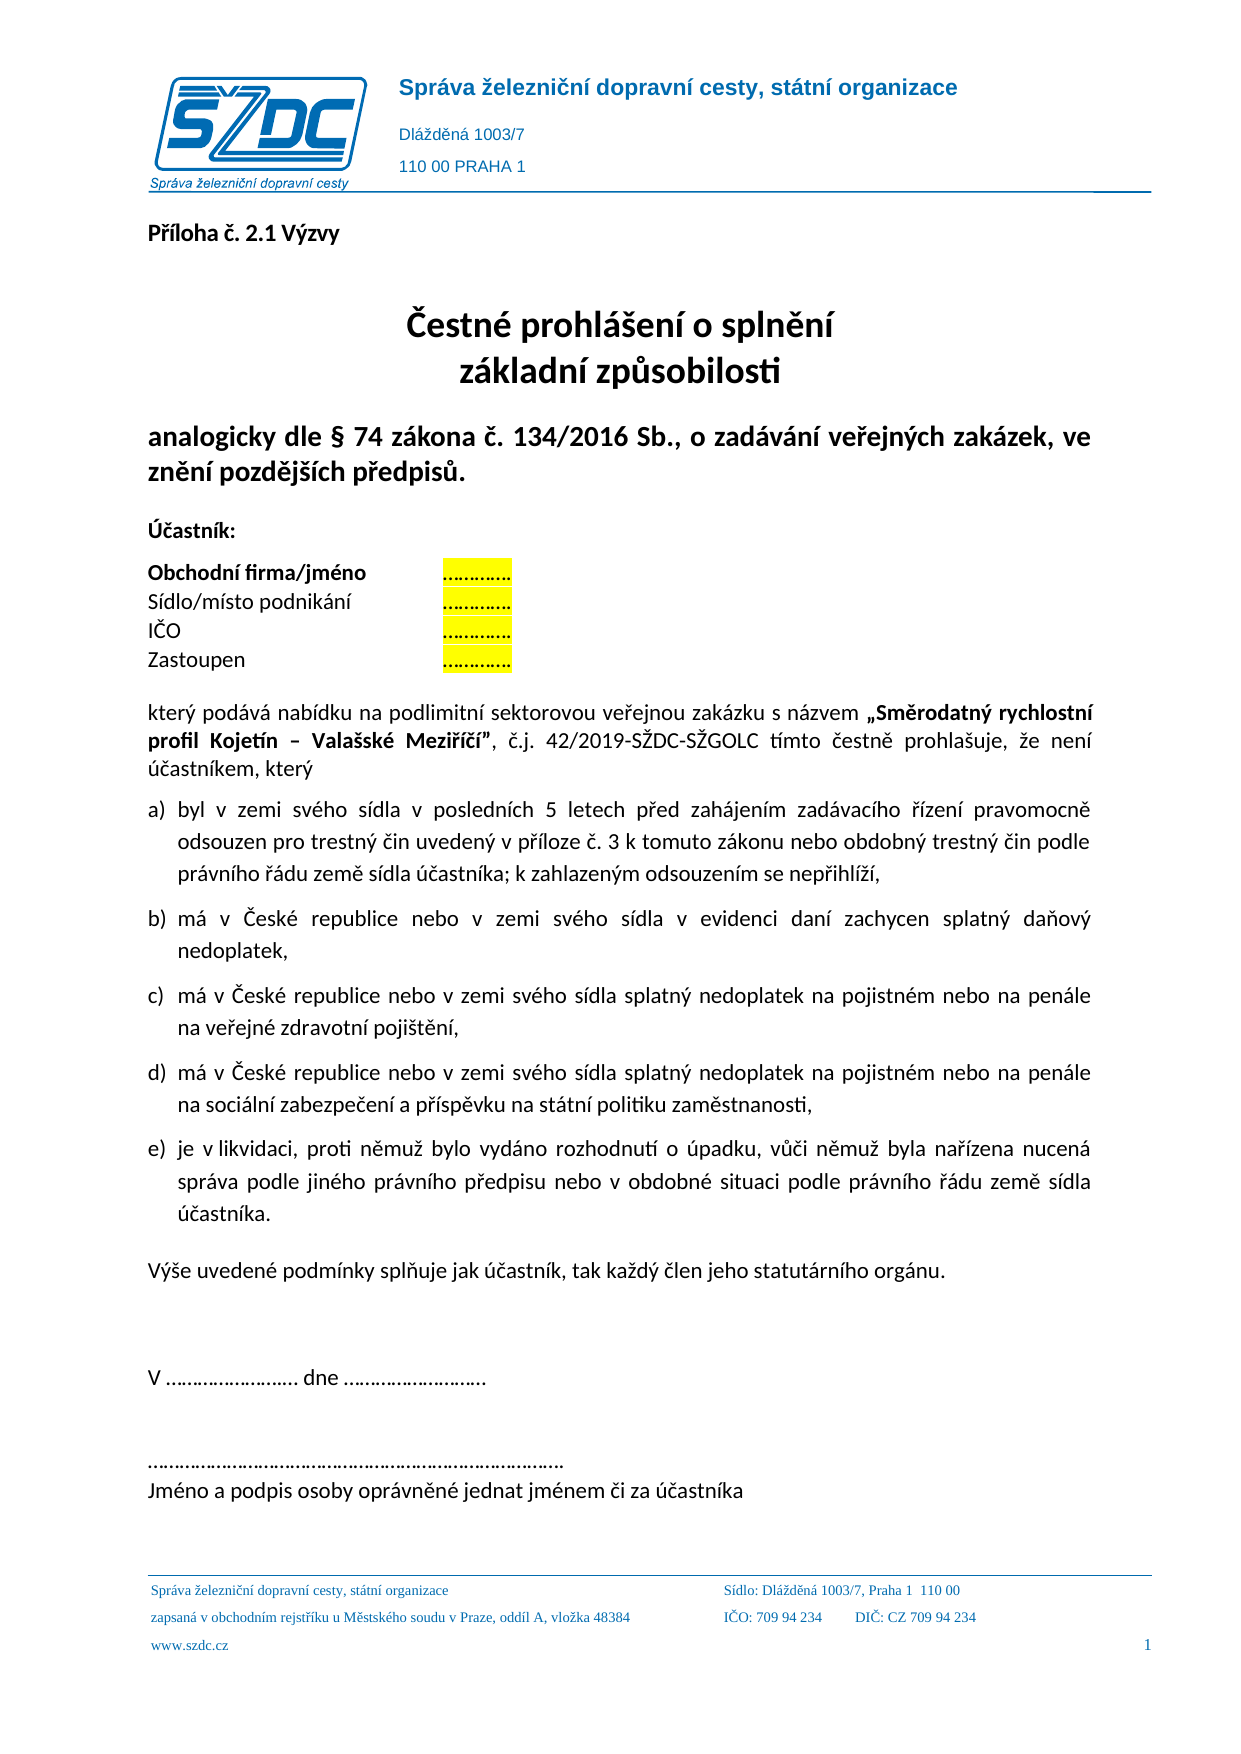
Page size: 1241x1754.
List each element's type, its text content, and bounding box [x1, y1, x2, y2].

title analogicky dle § 74 zákona č. 134/2016 Sb., o zadávání veřejných zakázek, ve znění pozdějších předpisů. [148, 418, 1093, 489]
text Obchodní firma/jméno …………. [148, 557, 1093, 586]
text V ………………….… dne ……………………… [148, 1362, 1092, 1391]
text Zastoupen …………. [148, 644, 1093, 673]
text Účastník: [148, 514, 1093, 545]
text IČO …………. [148, 615, 1093, 644]
text ……………………………………………………………………. [148, 1446, 1092, 1475]
text b) má v České republice nebo v zemi svého sídla v evidenci daní zachycen splatný daňový nedoplatek, [148, 904, 1093, 964]
text e) je v likvidaci, proti němuž bylo vydáno rozhodnutí o úpadku, vůči němuž byla nařízena nucená správa podle jiného právního předpisu nebo v obdobné situaci podle právního řádu země sídla účastníka. [148, 1134, 1093, 1227]
title Čestné prohlášení o splnění základní způsobilosti [148, 301, 1093, 393]
text Výše uvedené podmínky splňuje jak účastník, tak každý člen jeho statutárního orgánu. [148, 1256, 1093, 1284]
text a) byl v zemi svého sídla v posledních 5 letech před zahájením zadávacího řízení pravomocně odsouzen pro trestný čin uvedený v příloze č. 3 k tomuto zákonu nebo obdobný trestný čin podle právního řádu země sídla účastníka; k zahlazeným odsouzením se nepřihlíží, [148, 795, 1093, 887]
text Příloha č. 2.1 Výzvy [148, 218, 1093, 248]
text Jméno a podpis osoby oprávněné jednat jménem či za účastníka [148, 1475, 1092, 1504]
text který podává nabídku na podlimitní sektorovou veřejnou zakázku s názvem „Směrodatný rychlostní profil Kojetín – Valašské Meziříčí”, č.j. 42/2019-SŽDC-SŽGOLC tímto čestně prohlašuje, že není účastníkem, který [148, 698, 1093, 782]
text d) má v České republice nebo v zemi svého sídla splatný nedoplatek na pojistném nebo na penále na sociální zabezpečení a příspěvku na státní politiku zaměstnanosti, [148, 1058, 1093, 1118]
text Sídlo/místo podnikání …………. [148, 586, 1093, 615]
text c) má v České republice nebo v zemi svého sídla splatný nedoplatek na pojistném nebo na penále na veřejné zdravotní pojištění, [148, 981, 1093, 1041]
